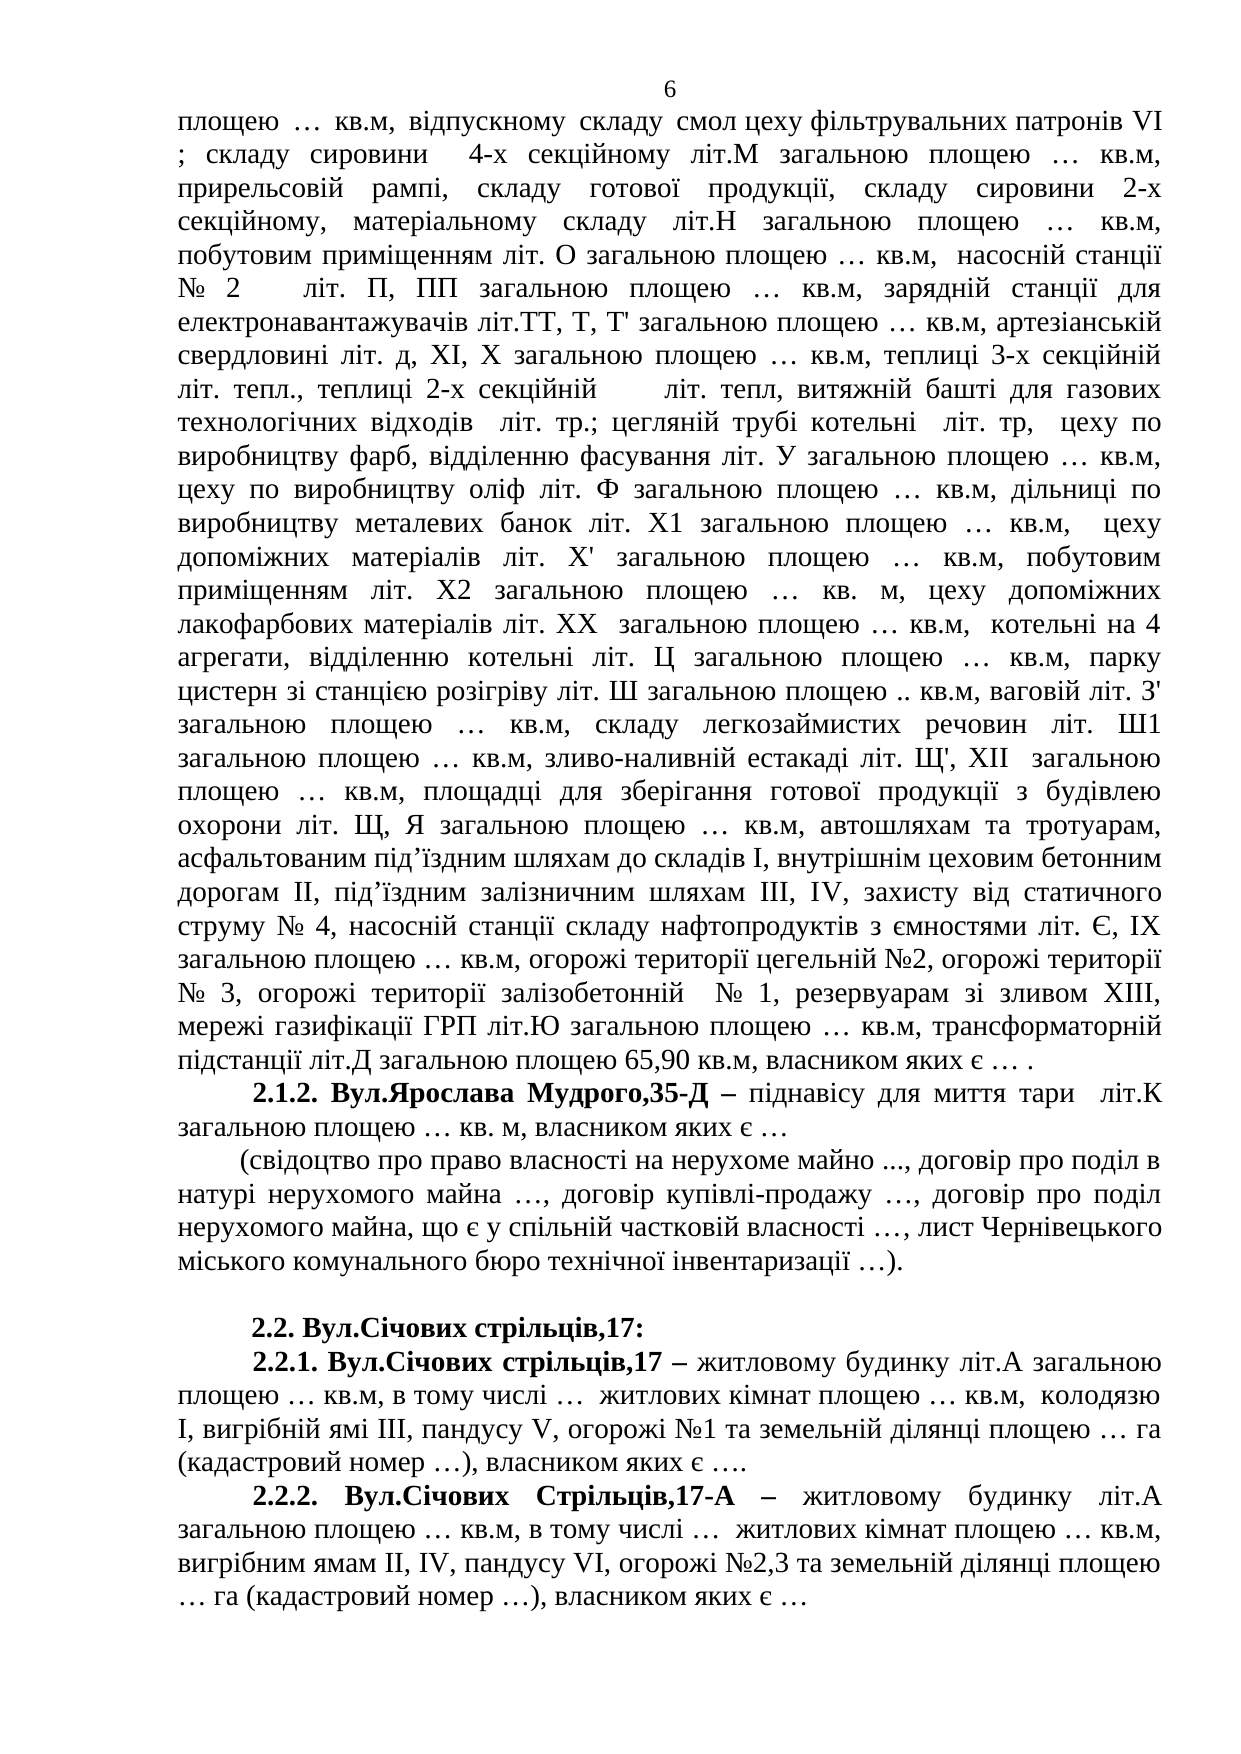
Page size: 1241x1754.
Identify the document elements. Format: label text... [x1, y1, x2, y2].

text 2.1.2. Вул.Ярослава Мудрого,35-Д – піднавісу для миття тари літ.К загальною площею … кв. м, власником яких є … [177, 1075, 1162, 1142]
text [177, 103, 1162, 1075]
text (свідоцтво про право власності на нерухоме майно ..., договір про поділ в натурі нерухомого майна …, договір купівлі-продажу …, договір про поділ нерухомого майна, що є у спільній частковій власності …, лист Чернівецького міського комунального бюро технічної інвентаризації …). [177, 1142, 1162, 1277]
text 2.2.2. Вул.Січових Стрільців,17-А – житловому будинку літ.А загальною площею … кв.м, в тому числі … житлових кімнат площею … кв.м, вигрібним ямам ІІ, ІV, пандусу VІ, огорожі №2,3 та земельній ділянці площею … га (кадастровий номер …), власником яких є … [177, 1478, 1162, 1612]
text 2.2.1. Вул.Січових стрільців,17 – житловому будинку літ.А загальною площею … кв.м, в тому числі … житлових кімнат площею … кв.м, колодязю І, вигрібній ямі ІІІ, пандусу V, огорожі №1 та земельній ділянці площею … га (кадастровий номер …), власником яких є …. [177, 1344, 1162, 1478]
text 2.2. Вул.Січових стрільців,17: [177, 1310, 1162, 1344]
